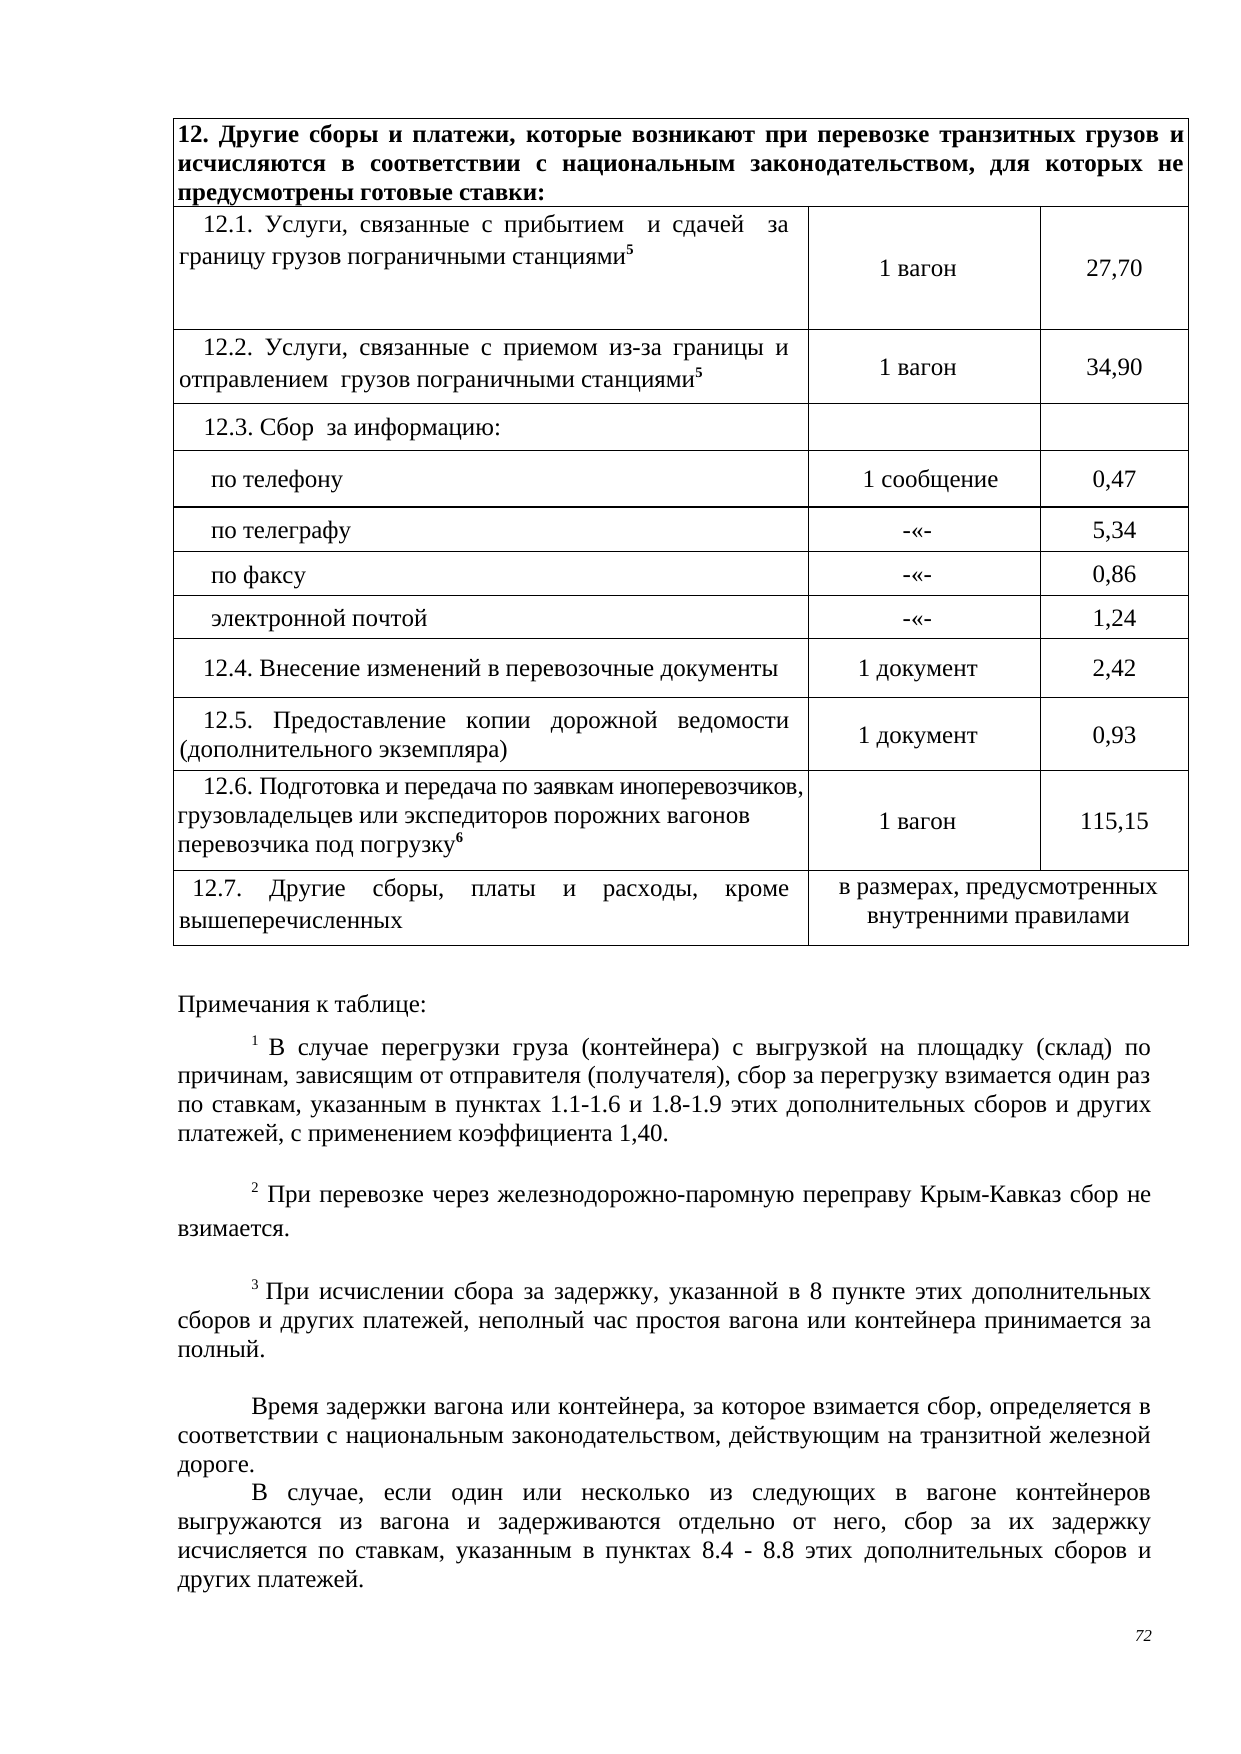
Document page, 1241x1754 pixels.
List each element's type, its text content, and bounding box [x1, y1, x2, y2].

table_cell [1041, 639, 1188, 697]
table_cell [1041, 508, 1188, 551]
text 2 При перевозке через железнодорожно-паромную переправу Крым-Кавказ сбор не взимается. [177, 1176, 1152, 1243]
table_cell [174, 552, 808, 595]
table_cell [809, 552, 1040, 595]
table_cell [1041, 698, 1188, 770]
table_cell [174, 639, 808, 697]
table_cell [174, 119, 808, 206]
text 1 В случае перегрузки груза (контейнера) с выгрузкой на площадку (склад) по причинам, зависящим от отправителя (получателя), сбор за перегрузку взимается один раз по ставкам, указанным в пунктах 1.1-1.6 и 1.8-1.9 этих дополнительных сборов и других платежей, с применением коэффициента 1,40. [177, 1032, 1152, 1147]
text 3 При исчислении сбора за задержку, указанной в 8 пункте этих дополнительных сборов и других платежей, неполный час простоя вагона или контейнера принимается за полный. [177, 1276, 1152, 1362]
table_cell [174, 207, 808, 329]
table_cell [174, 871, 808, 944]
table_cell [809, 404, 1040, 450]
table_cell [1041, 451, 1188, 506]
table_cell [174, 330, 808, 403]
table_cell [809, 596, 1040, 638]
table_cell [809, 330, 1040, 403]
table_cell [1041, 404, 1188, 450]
text В случае, если один или несколько из следующих в вагоне контейнеров выгружаются из вагона и задерживаются отдельно от него, сбор за их задержку исчисляется по ставкам, указанным в пунктах 8.4 - 8.8 этих дополнительных сборов и других платежей. [177, 1477, 1152, 1592]
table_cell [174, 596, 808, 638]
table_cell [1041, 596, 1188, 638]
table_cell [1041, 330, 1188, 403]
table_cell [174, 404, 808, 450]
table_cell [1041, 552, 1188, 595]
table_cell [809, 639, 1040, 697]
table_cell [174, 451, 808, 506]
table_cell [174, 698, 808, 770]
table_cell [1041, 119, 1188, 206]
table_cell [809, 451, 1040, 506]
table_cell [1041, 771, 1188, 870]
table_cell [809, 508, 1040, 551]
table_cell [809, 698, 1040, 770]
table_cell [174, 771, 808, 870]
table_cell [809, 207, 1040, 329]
text Время задержки вагона или контейнера, за которое взимается сбор, определяется в соответствии с национальным законодательством, действующим на транзитной железной дороге. [177, 1391, 1152, 1477]
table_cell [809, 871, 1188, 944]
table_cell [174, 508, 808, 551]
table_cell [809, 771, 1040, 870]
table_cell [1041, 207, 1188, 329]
text Примечания к таблице: [177, 989, 1152, 1017]
